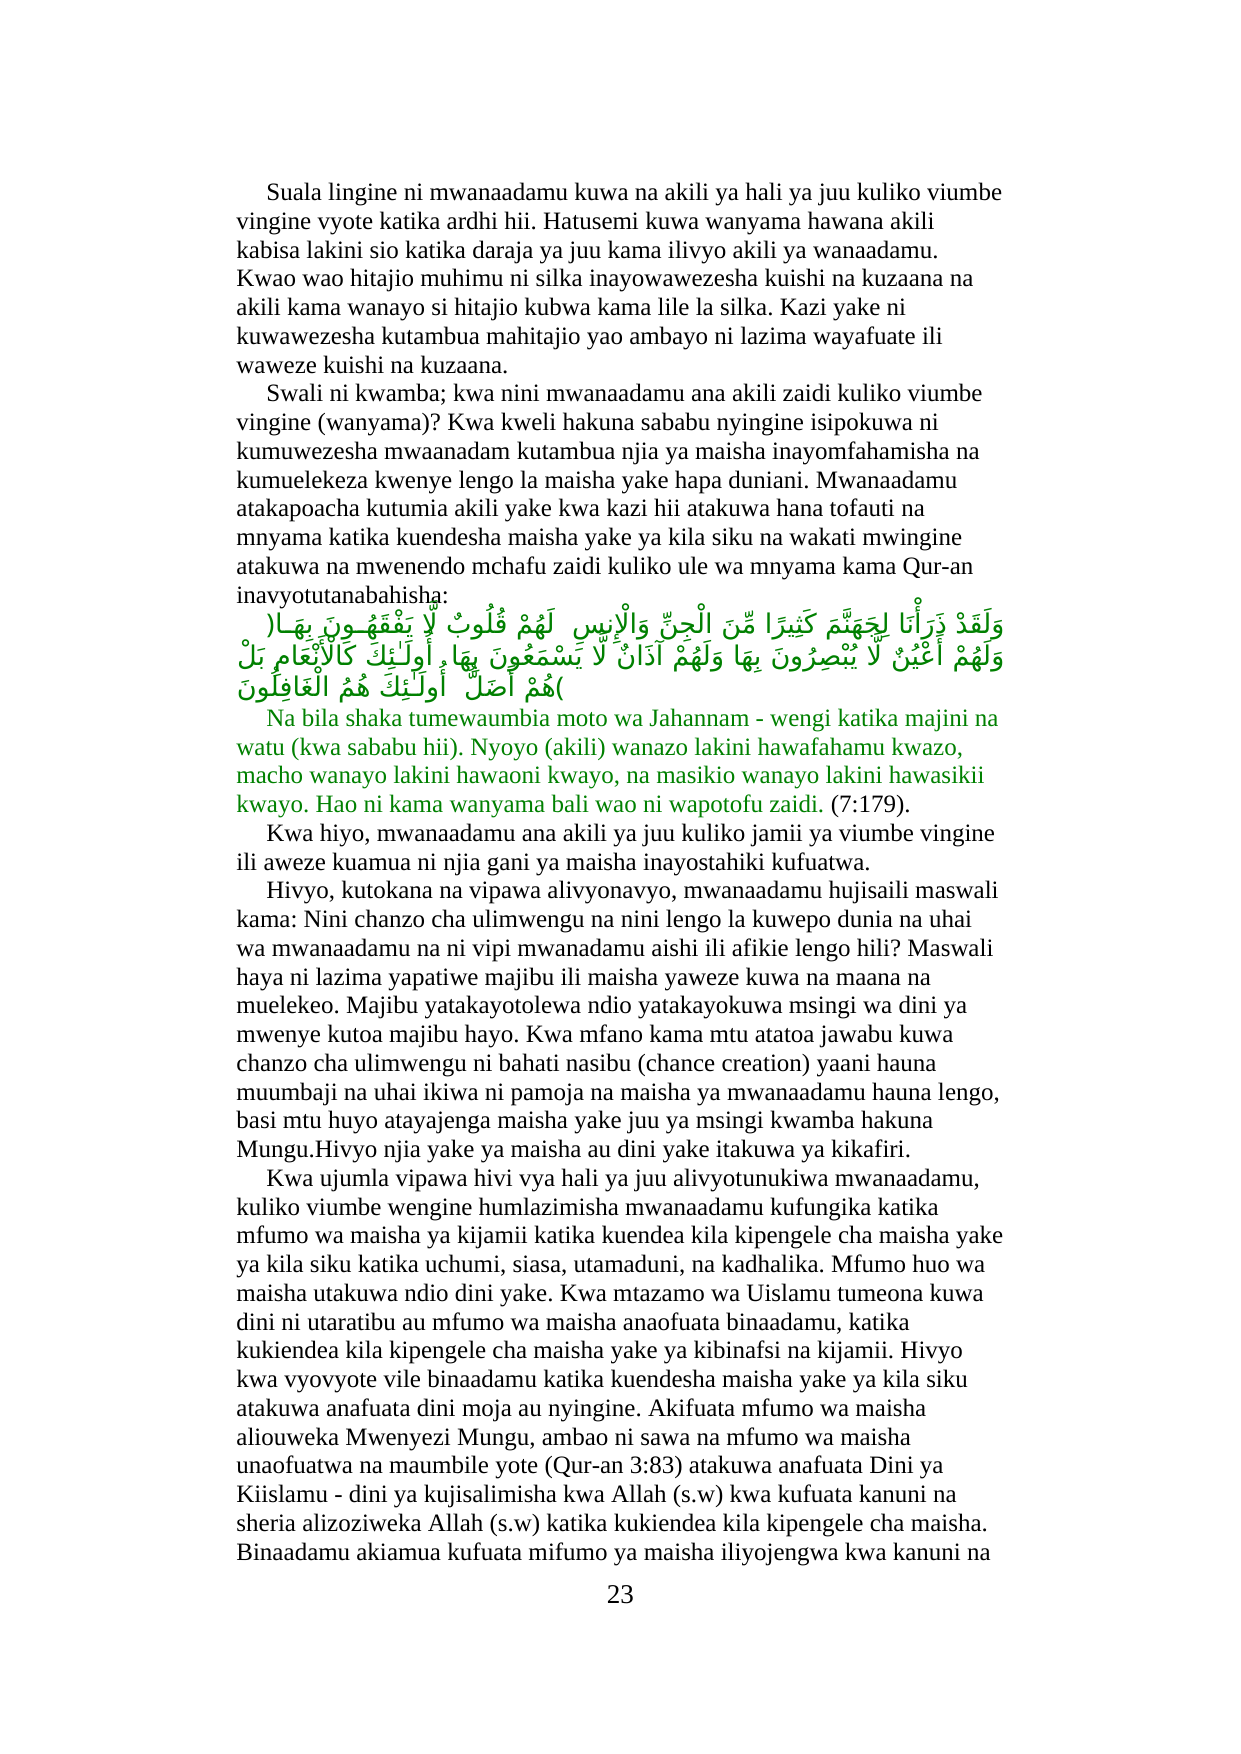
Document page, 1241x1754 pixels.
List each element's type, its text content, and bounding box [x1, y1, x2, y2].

text Na bila shaka tumewaumbia moto wa Jahannam - wengi katika majini na watu (kwa sababu hii). Nyoyo (akili) wanazo lakini hawafahamu kwazo, macho wanayo lakini hawaoni kwayo, na masikio wanayo lakini hawasikii kwayo. Hao ni kama wanyama bali wao ni wapotofu zaidi. (7:179). [236, 703, 1004, 818]
text Suala lingine ni mwanaadamu kuwa na akili ya hali ya juu kuliko viumbe vingine vyote katika ardhi hii. Hatusemi kuwa wanyama hawana akili kabisa lakini sio katika daraja ya juu kama ilivyo akili ya wanaadamu. Kwao wao hitajio muhimu ni silka inayowawezesha kuishi na kuzaana na akili kama wanayo si hitajio kubwa kama lile la silka. Kazi yake ni kuwawezesha kutambua mahitajio yao ambayo ni lazima wayafuate ili waweze kuishi na kuzaana. [236, 177, 1004, 378]
text Hivyo, kutokana na vipawa alivyonavyo, mwanaadamu hujisaili maswali kama: Nini chanzo cha ulimwengu na nini lengo la kuwepo dunia na uhai wa mwanaadamu na ni vipi mwanadamu aishi ili afikie lengo hili? Maswali haya ni lazima yapatiwe majibu ili maisha yaweze kuwa na maana na muelekeo. Majibu yatakayotolewa ndio yatakayokuwa msingi wa dini ya mwenye kutoa majibu hayo. Kwa mfano kama mtu atatoa jawabu kuwa chanzo cha ulimwengu ni bahati nasibu (chance creation) yaani hauna muumbaji na uhai ikiwa ni pamoja na maisha ya mwanaadamu hauna lengo, basi mtu huyo atayajenga maisha yake juu ya msingi kwamba hakuna Mungu.Hivyo njia yake ya maisha au dini yake itakuwa ya kikafiri. [236, 876, 1004, 1163]
text Kwa hiyo, mwanaadamu ana akili ya juu kuliko jamii ya viumbe vingine ili aweze kuamua ni njia gani ya maisha inayostahiki kufuatwa. [236, 818, 1004, 876]
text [236, 1163, 1004, 1566]
text ﴿وَلَقَدْ ذَرَأْنَا لِجَهَنَّمَ كَثِيرًا مِّنَ الْجِنِّ وَالْإِنسِ لَهُمْ قُلُوبٌ لَّا يَفْقَهُونَ بِهَا وَلَهُمْ أَعْيُنٌ لَّا يُبْصِرُونَ بِهَا وَلَهُمْ آذَانٌ لَّا يَسْمَعُونَ بِهَا أُولَـٰئِكَ كَالْأَنْعَامِ بَلْ هُمْ أَضَلُّ أُولَـٰئِكَ هُمُ الْغَافِلُونَ﴾ [236, 608, 1004, 703]
text Swali ni kwamba; kwa nini mwanaadamu ana akili zaidi kuliko viumbe vingine (wanyama)? Kwa kweli hakuna sababu nyingine isipokuwa ni kumuwezesha mwaanadam kutambua njia ya maisha inayomfahamisha na kumuelekeza kwenye lengo la maisha yake hapa duniani. Mwanaadamu atakapoacha kutumia akili yake kwa kazi hii atakuwa hana tofauti na mnyama katika kuendesha maisha yake ya kila siku na wakati mwingine atakuwa na mwenendo mchafu zaidi kuliko ule wa mnyama kama Qur-an inavyotutanabahisha: [236, 378, 1004, 608]
